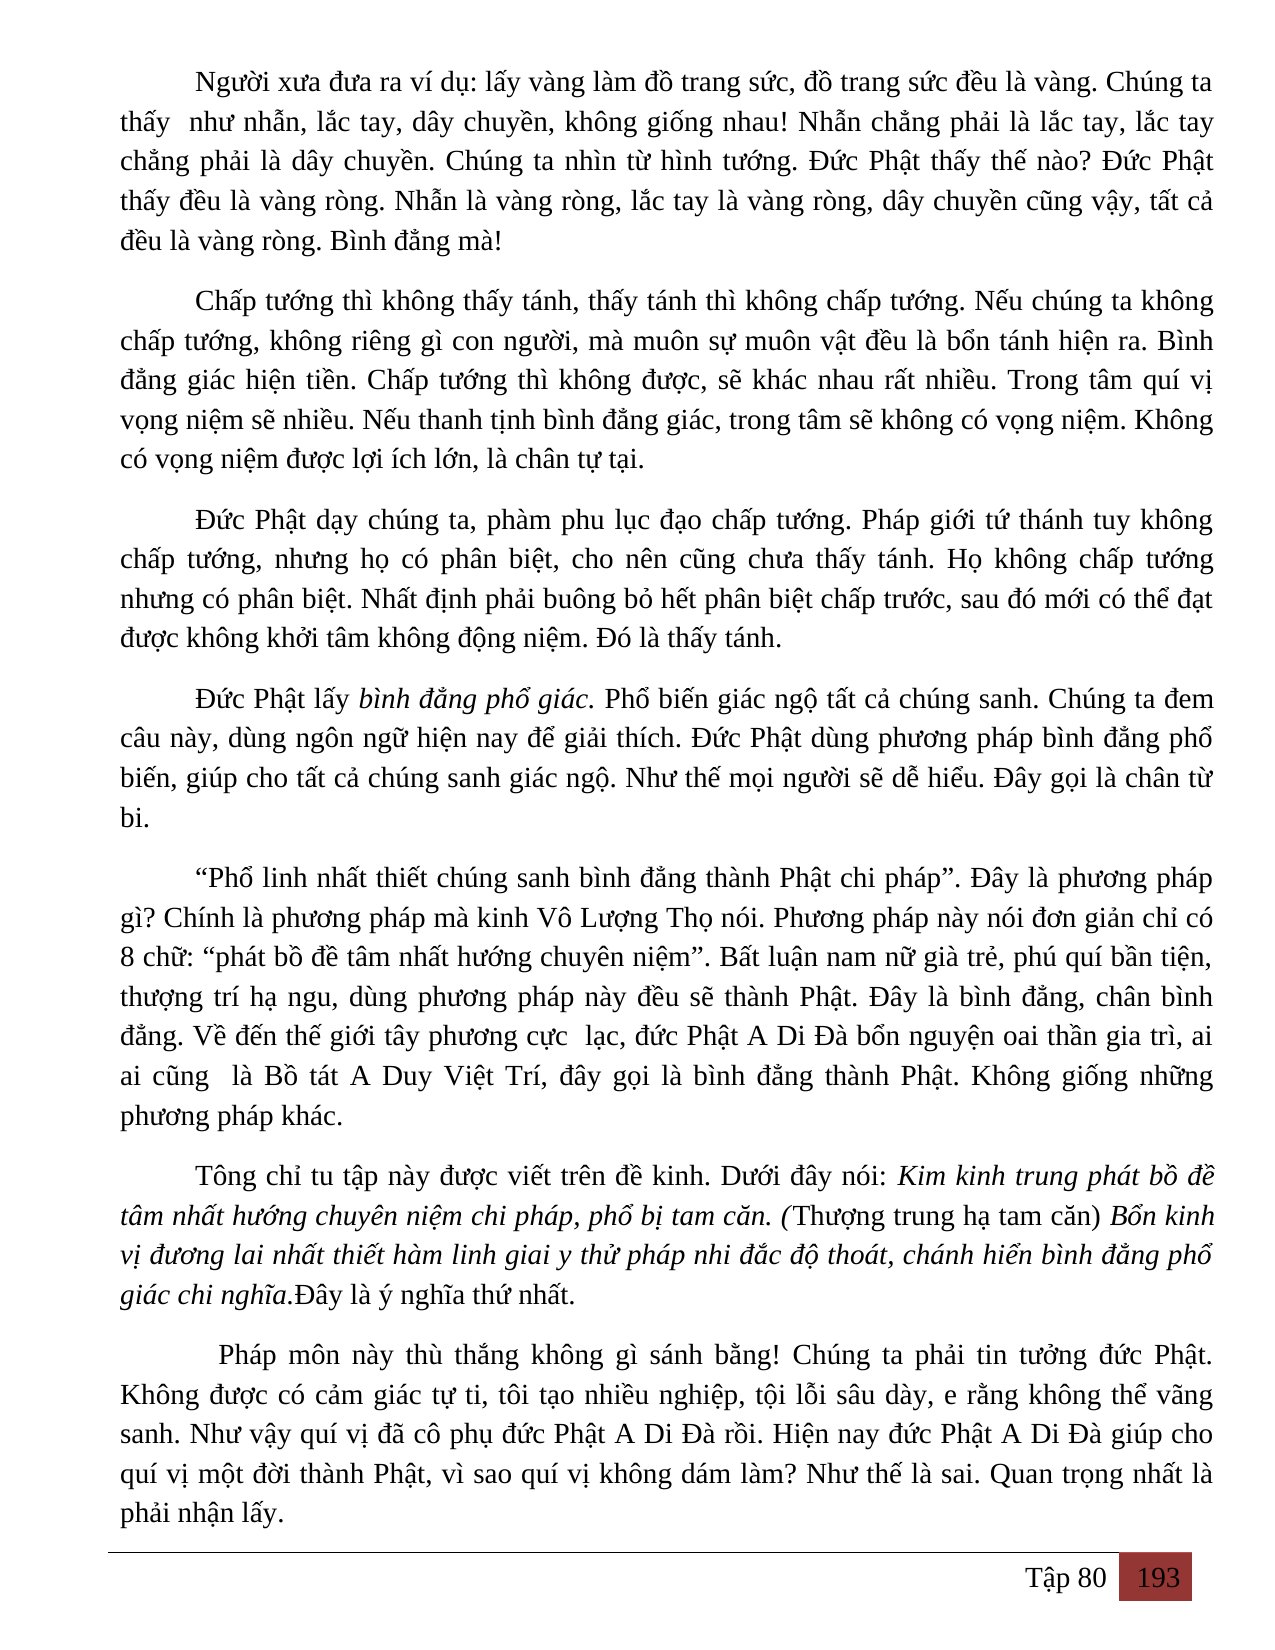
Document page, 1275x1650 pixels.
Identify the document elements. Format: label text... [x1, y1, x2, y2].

text Chấp tướng thì không thấy tánh, thấy tánh thì không chấp tướng. Nếu chúng ta không chấp tướng, không riêng gì con người, mà muôn sự muôn vật đều là bổn tánh hiện ra. Bình đẳng giác hiện tiền. Chấp tướng thì không được, sẽ khác nhau rất nhiều. Trong tâm quí vị vọng niệm sẽ nhiều. Nếu thanh tịnh bình đẳng giác, trong tâm sẽ không có vọng niệm. Không có vọng niệm được lợi ích lớn, là chân tự tại. [120, 279, 1215, 477]
text Tông chỉ tu tập này được viết trên đề kinh. Dưới đây nói: Kim kinh trung phát bồ đề tâm nhất hướng chuyên niệm chi pháp, phổ bị tam căn. (Thượng trung hạ tam căn) Bổn kinh vị đương lai nhất thiết hàm linh giai y thử pháp nhi đắc độ thoát, chánh hiển bình đẳng phổ giác chi nghĩa.Đây là ý nghĩa thứ nhất. [120, 1154, 1215, 1312]
text Người xưa đưa ra ví dụ: lấy vàng làm đồ trang sức, đồ trang sức đều là vàng. Chúng ta thấy như nhẫn, lắc tay, dây chuyền, không giống nhau! Nhẫn chẳng phải là lắc tay, lắc tay chẳng phải là dây chuyền. Chúng ta nhìn từ hình tướng. Đức Phật thấy thế nào? Đức Phật thấy đều là vàng ròng. Nhẫn là vàng ròng, lắc tay là vàng ròng, dây chuyền cũng vậy, tất cả đều là vàng ròng. Bình đẳng mà! [120, 60, 1215, 258]
text Đức Phật dạy chúng ta, phàm phu lục đạo chấp tướng. Pháp giới tứ thánh tuy không chấp tướng, nhưng họ có phân biệt, cho nên cũng chưa thấy tánh. Họ không chấp tướng nhưng có phân biệt. Nhất định phải buông bỏ hết phân biệt chấp trước, sau đó mới có thể đạt được không khởi tâm không động niệm. Đó là thấy tánh. [120, 497, 1215, 656]
text “Phổ linh nhất thiết chúng sanh bình đẳng thành Phật chi pháp”. Đây là phương pháp gì? Chính là phương pháp mà kinh Vô Lượng Thọ nói. Phương pháp này nói đơn giản chỉ có 8 chữ: “phát bồ đề tâm nhất hướng chuyên niệm”. Bất luận nam nữ già trẻ, phú quí bần tiện, thượng trí hạ ngu, dùng phương pháp này đều sẽ thành Phật. Đây là bình đẳng, chân bình đẳng. Về đến thế giới tây phương cực lạc, đức Phật A Di Đà bổn nguyện oai thần gia trì, ai ai cũng là Bồ tát A Duy Việt Trí, đây gọi là bình đẳng thành Phật. Không giống những phương pháp khác. [120, 856, 1215, 1133]
text Đức Phật lấy bình đẳng phổ giác. Phổ biến giác ngộ tất cả chúng sanh. Chúng ta đem câu này, dùng ngôn ngữ hiện nay để giải thích. Đức Phật dùng phương pháp bình đẳng phổ biến, giúp cho tất cả chúng sanh giác ngộ. Như thế mọi người sẽ dễ hiểu. Đây gọi là chân từ bi. [120, 677, 1215, 835]
text Pháp môn này thù thắng không gì sánh bằng! Chúng ta phải tin tưởng đức Phật. Không được có cảm giác tự ti, tôi tạo nhiều nghiệp, tội lỗi sâu dày, e rằng không thể vãng sanh. Như vậy quí vị đã cô phụ đức Phật A Di Đà rồi. Hiện nay đức Phật A Di Đà giúp cho quí vị một đời thành Phật, vì sao quí vị không dám làm? Như thế là sai. Quan trọng nhất là phải nhận lấy. [120, 1333, 1215, 1531]
